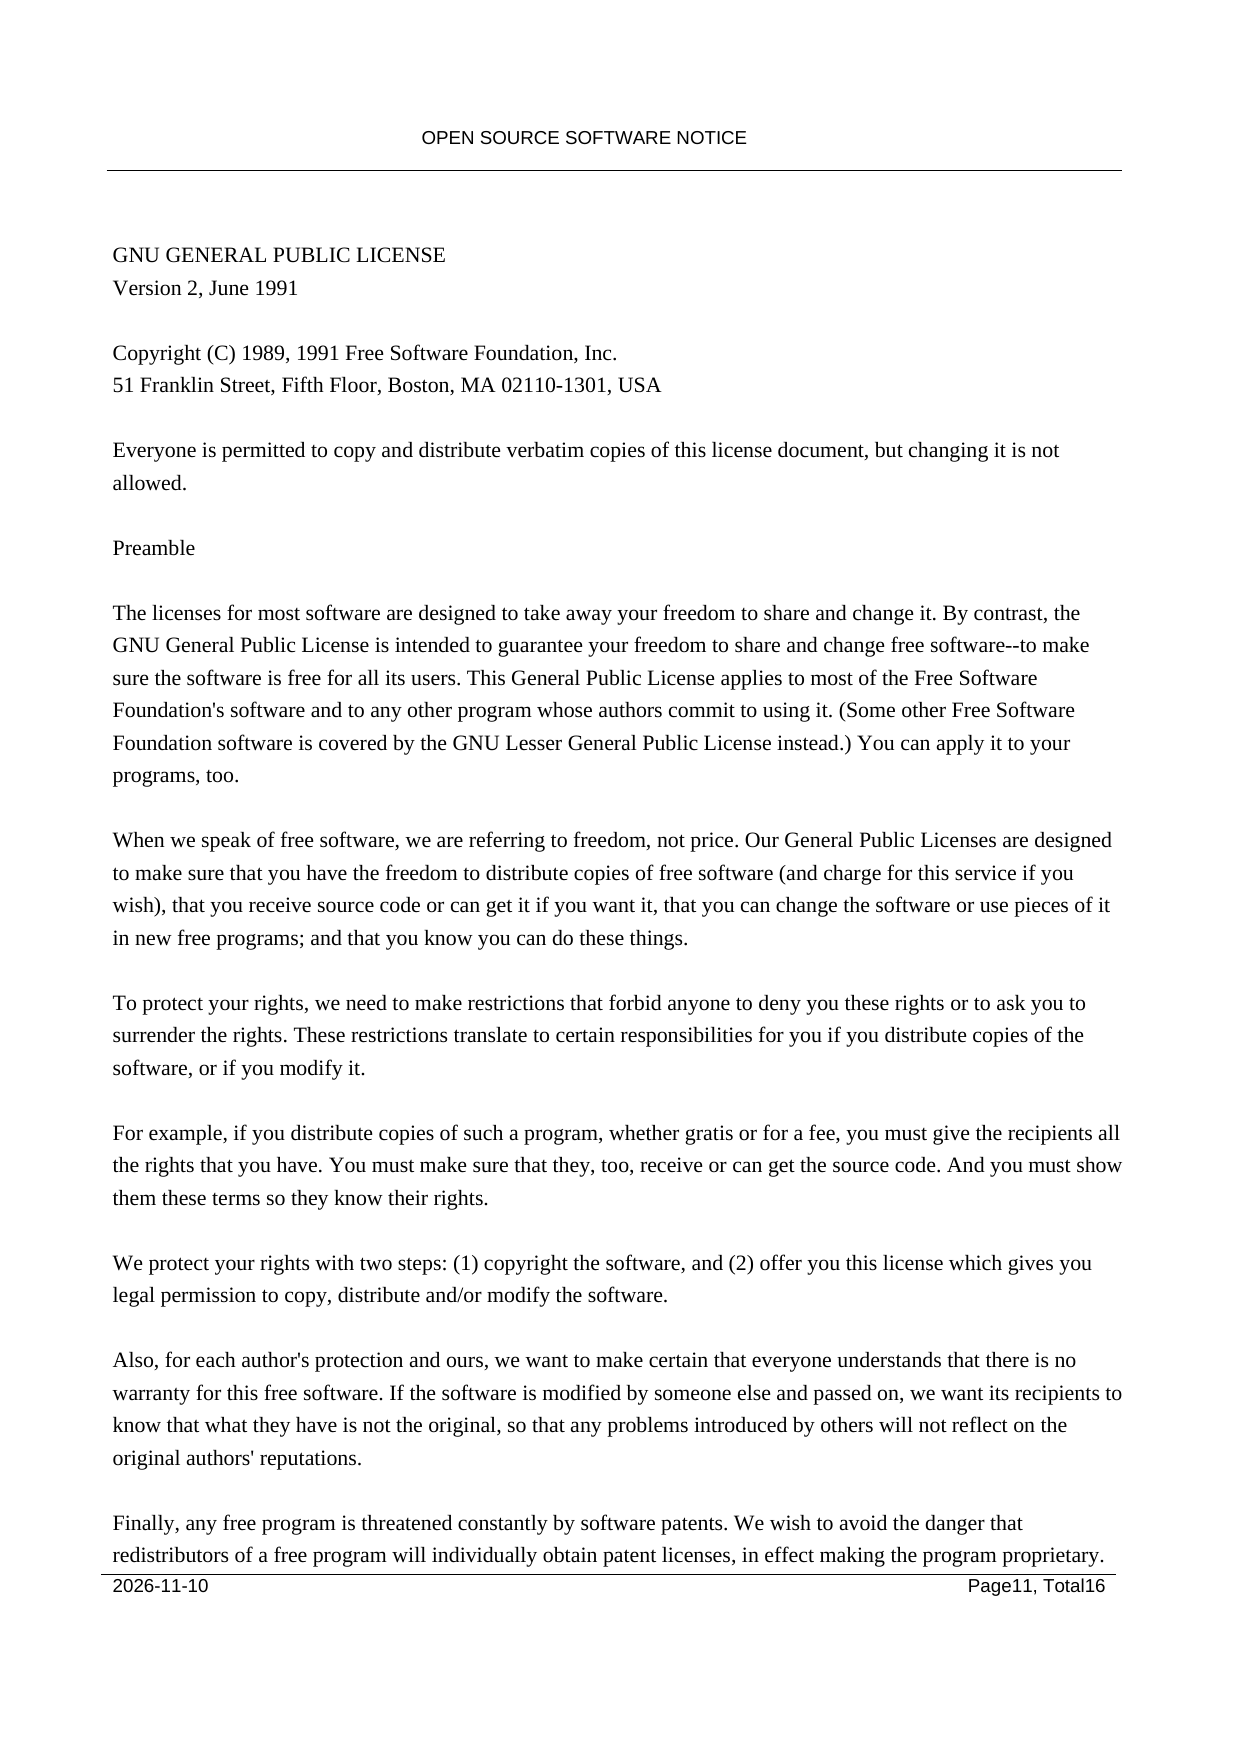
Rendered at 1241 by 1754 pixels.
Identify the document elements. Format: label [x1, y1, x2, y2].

text [112, 206, 1128, 1571]
